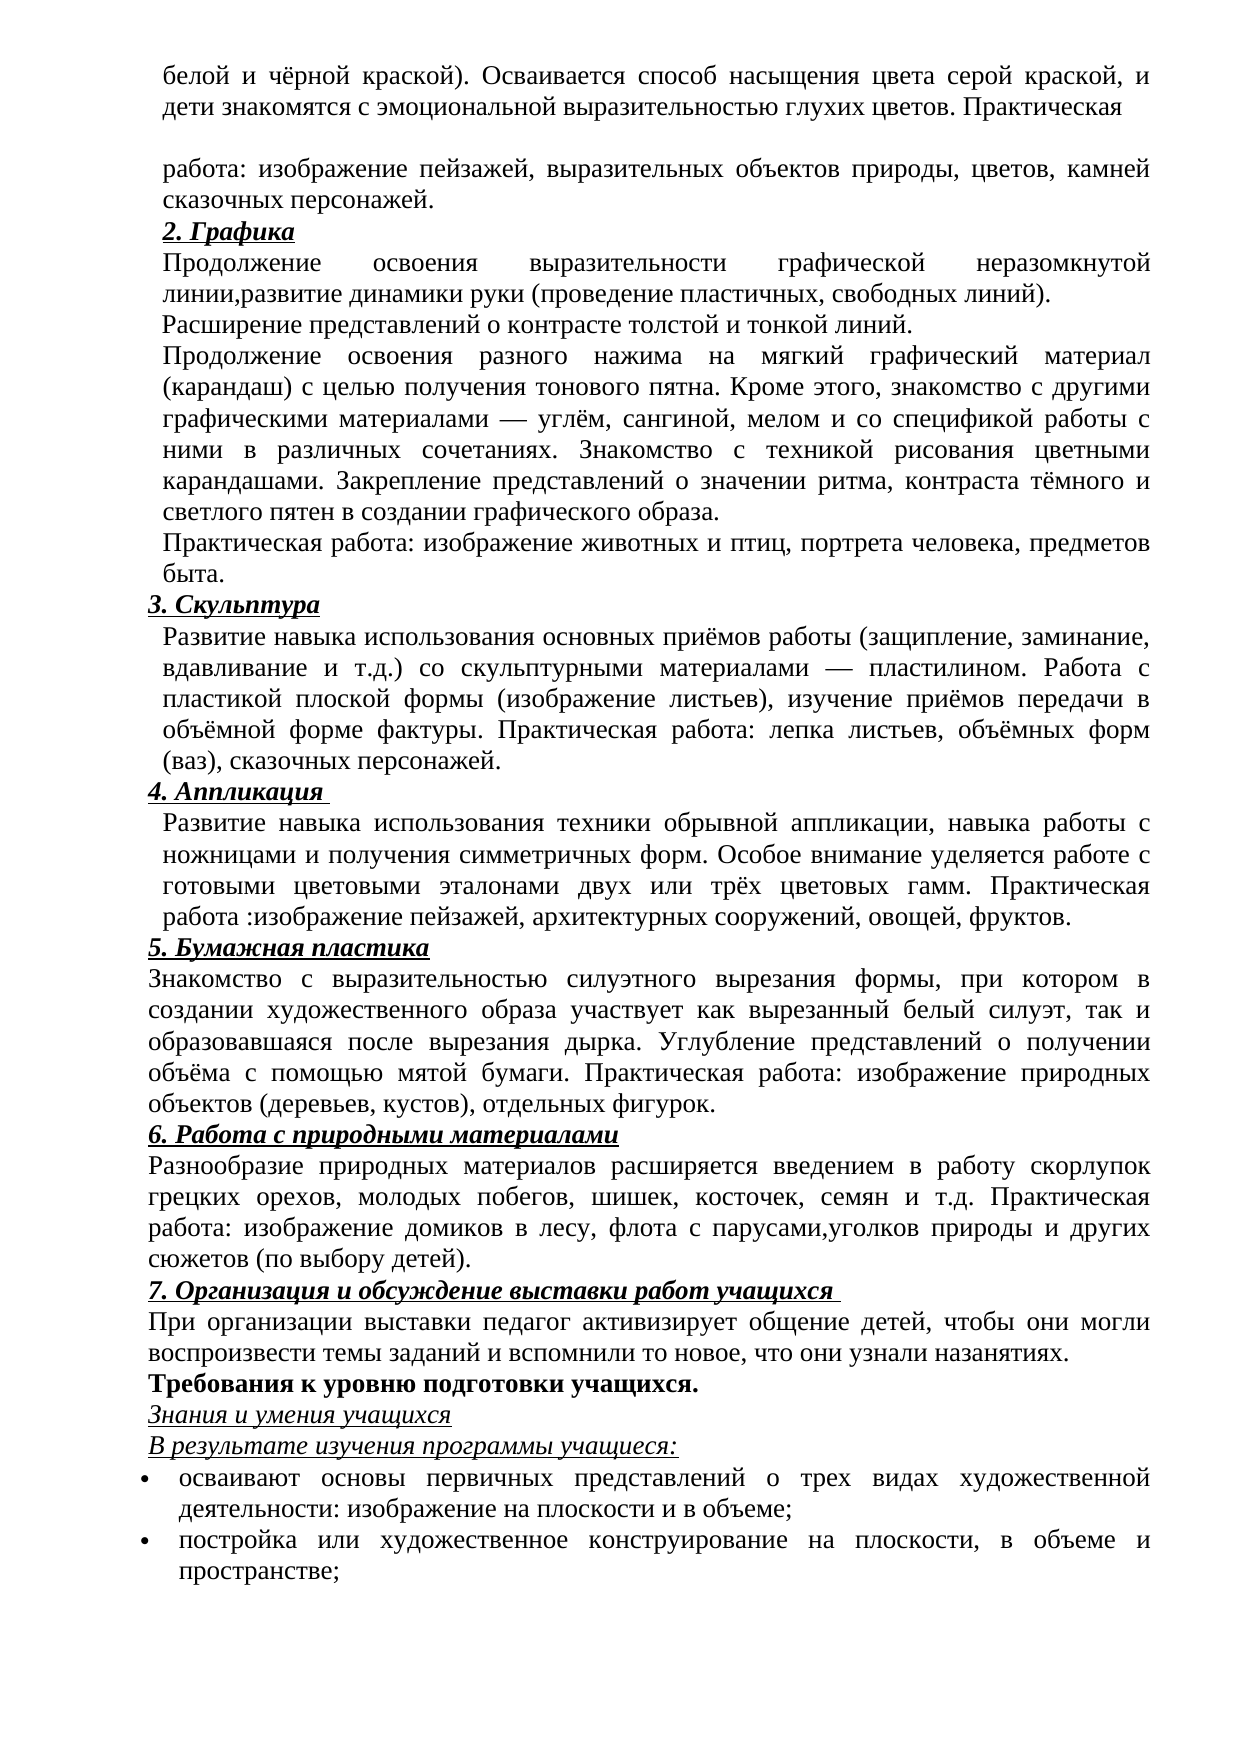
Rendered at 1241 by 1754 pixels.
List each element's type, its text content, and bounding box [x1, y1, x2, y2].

text При организации выставки педагог активизирует общение детей, чтобы они могли воспроизвести темы заданий и вспомнили то новое, что они узнали назанятиях. [148, 1305, 1152, 1367]
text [162, 59, 1152, 121]
text Развитие навыка использования техники обрывной аппликации, навыка работы с ножницами и получения симметричных форм. Особое внимание уделяется работе с готовыми цветовыми эталонами двух или трёх цветовых гамм. Практическая работа :изображение пейзажей, архитектурных сооружений, овощей, фруктов. [162, 807, 1152, 931]
text Продолжение освоения разного нажима на мягкий графический материал (карандаш) с целью получения тонового пятна. Кроме этого, знакомство с другими графическими материалами — углём, сангиной, мелом и со спецификой работы с ними в различных сочетаниях. Знакомство с техникой рисования цветными карандашами. Закрепление представлений о значении ритма, контраста тёмного и светлого пятен в создании графического образа. [162, 339, 1152, 526]
text Продолжение освоения выразительности графической неразомкнутой линии,развитие динамики руки (проведение пластичных, свободных линий). [162, 246, 1152, 308]
text Разнообразие природных материалов расширяется введением в работу скорлупок грецких орехов, молодых побегов, шишек, косточек, семян и т.д. Практическая работа: изображение домиков в лесу, флота с парусами,уголков природы и других сюжетов (по выбору детей). [148, 1149, 1152, 1274]
text Знания и умения учащихся [148, 1398, 1152, 1429]
text Практическая работа: изображение животных и птиц, портрета человека, предметов быта. [162, 526, 1152, 588]
text Расширение представлений о контрасте толстой и тонкой линий. [148, 308, 1152, 339]
text 6. Работа с природными материалами [148, 1118, 1152, 1149]
list постройка или художественное конструирование на плоскости, в объеме и пространстве; [141, 1523, 1152, 1585]
text В результате изучения программы учащиеся: [148, 1429, 1152, 1461]
text 2. Графика [162, 215, 1152, 246]
text 3. Скульптура [148, 588, 1152, 620]
text 7. Организация и обсуждение выставки работ учащихся [148, 1274, 1152, 1305]
text 5. Бумажная пластика [148, 931, 1152, 962]
text Требования к уровню подготовки учащихся. [148, 1367, 1152, 1398]
list осваивают основы первичных представлений о трех видах художественной деятельности: изображение на плоскости и в объеме; [141, 1461, 1152, 1523]
text 4. Аппликация [148, 775, 1152, 807]
text Развитие навыка использования основных приёмов работы (защипление, заминание, вдавливание и т.д.) со скульптурными материалами — пластилином. Работа с пластикой плоской формы (изображение листьев), изучение приёмов передачи в объёмной форме фактуры. Практическая работа: лепка листьев, объёмных форм (ваз), сказочных персонажей. [162, 620, 1152, 775]
text работа: изображение пейзажей, выразительных объектов природы, цветов, камней сказочных персонажей. [162, 152, 1152, 215]
text Знакомство с выразительностью силуэтного вырезания формы, при котором в создании художественного образа участвует как вырезанный белый силуэт, так и образовавшаяся после вырезания дырка. Углубление представлений о получении объёма с помощью мятой бумаги. Практическая работа: изображение природных объектов (деревьев, кустов), отдельных фигурок. [148, 962, 1152, 1118]
